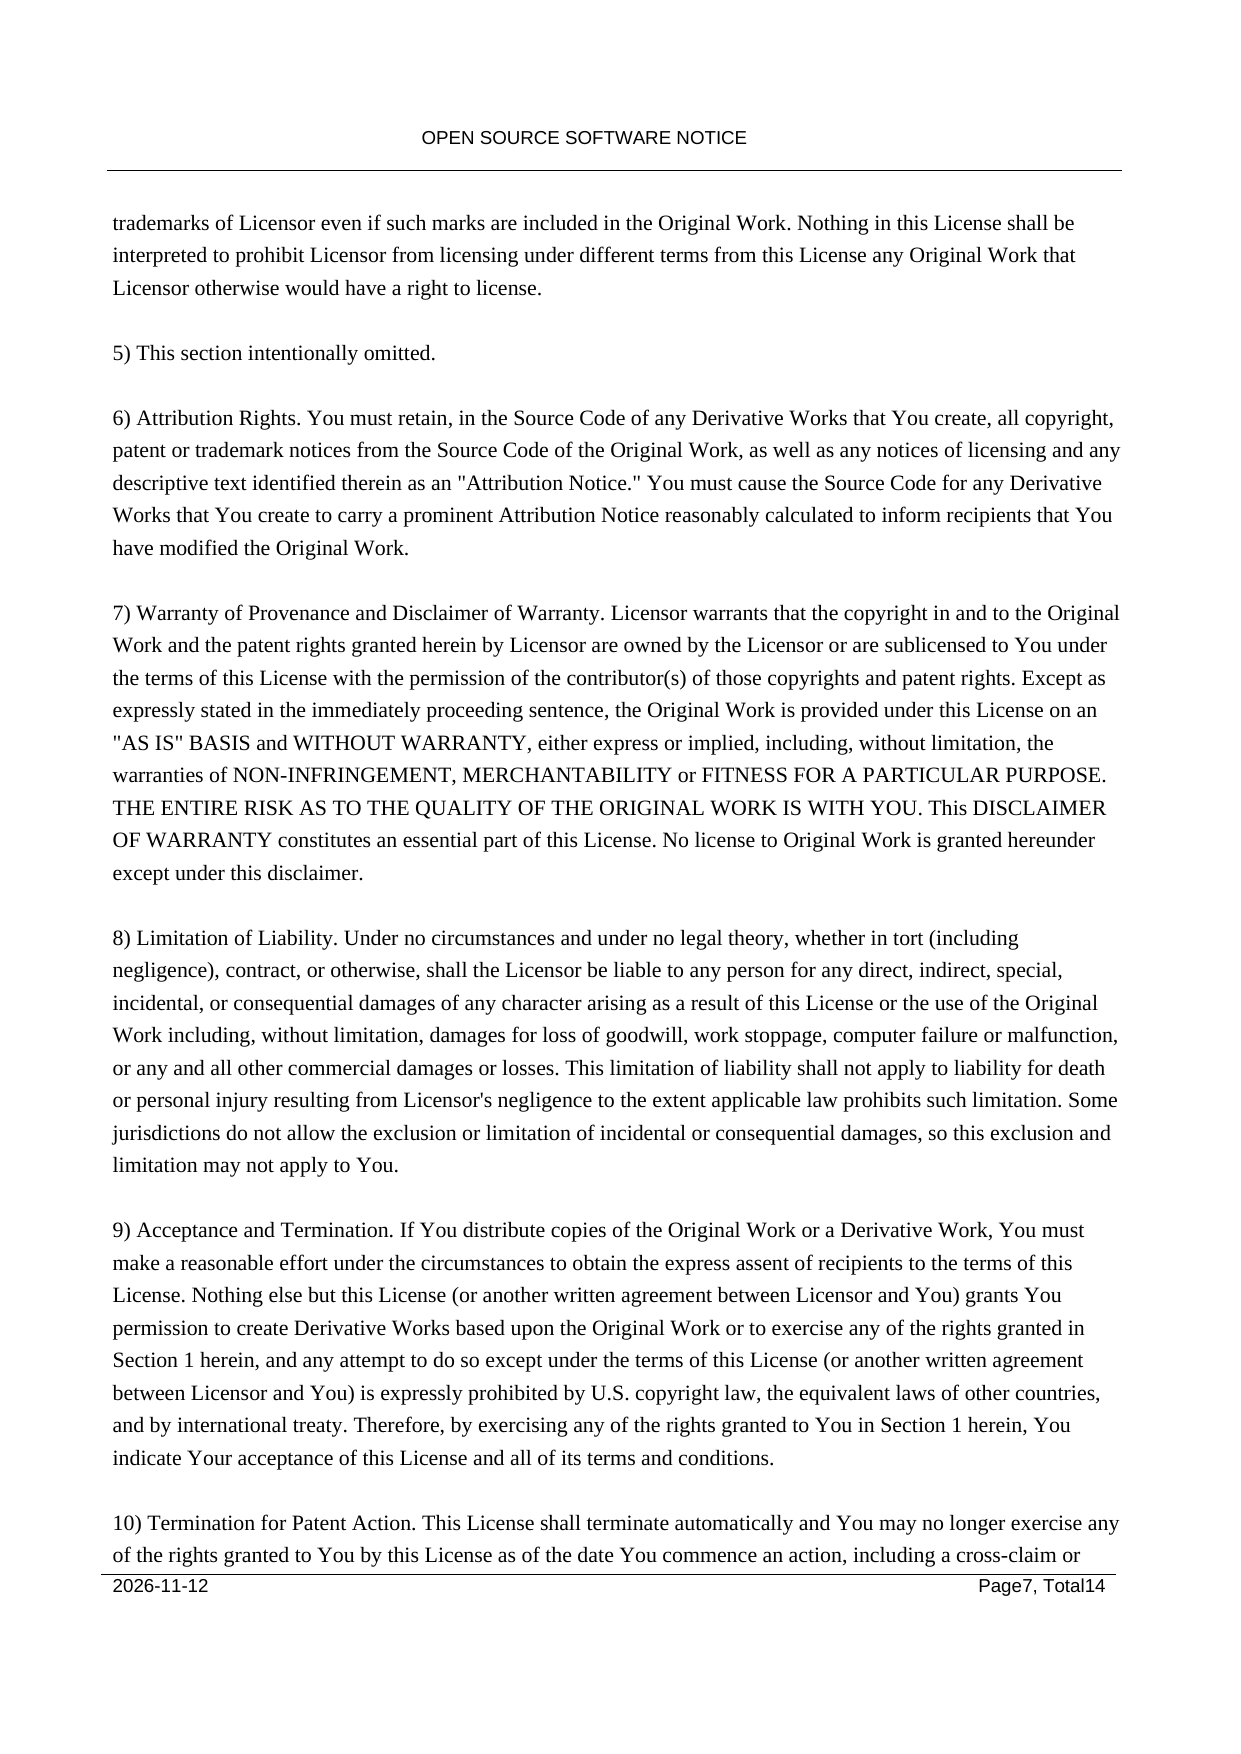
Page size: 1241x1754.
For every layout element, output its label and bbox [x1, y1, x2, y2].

text [112, 206, 1128, 1571]
